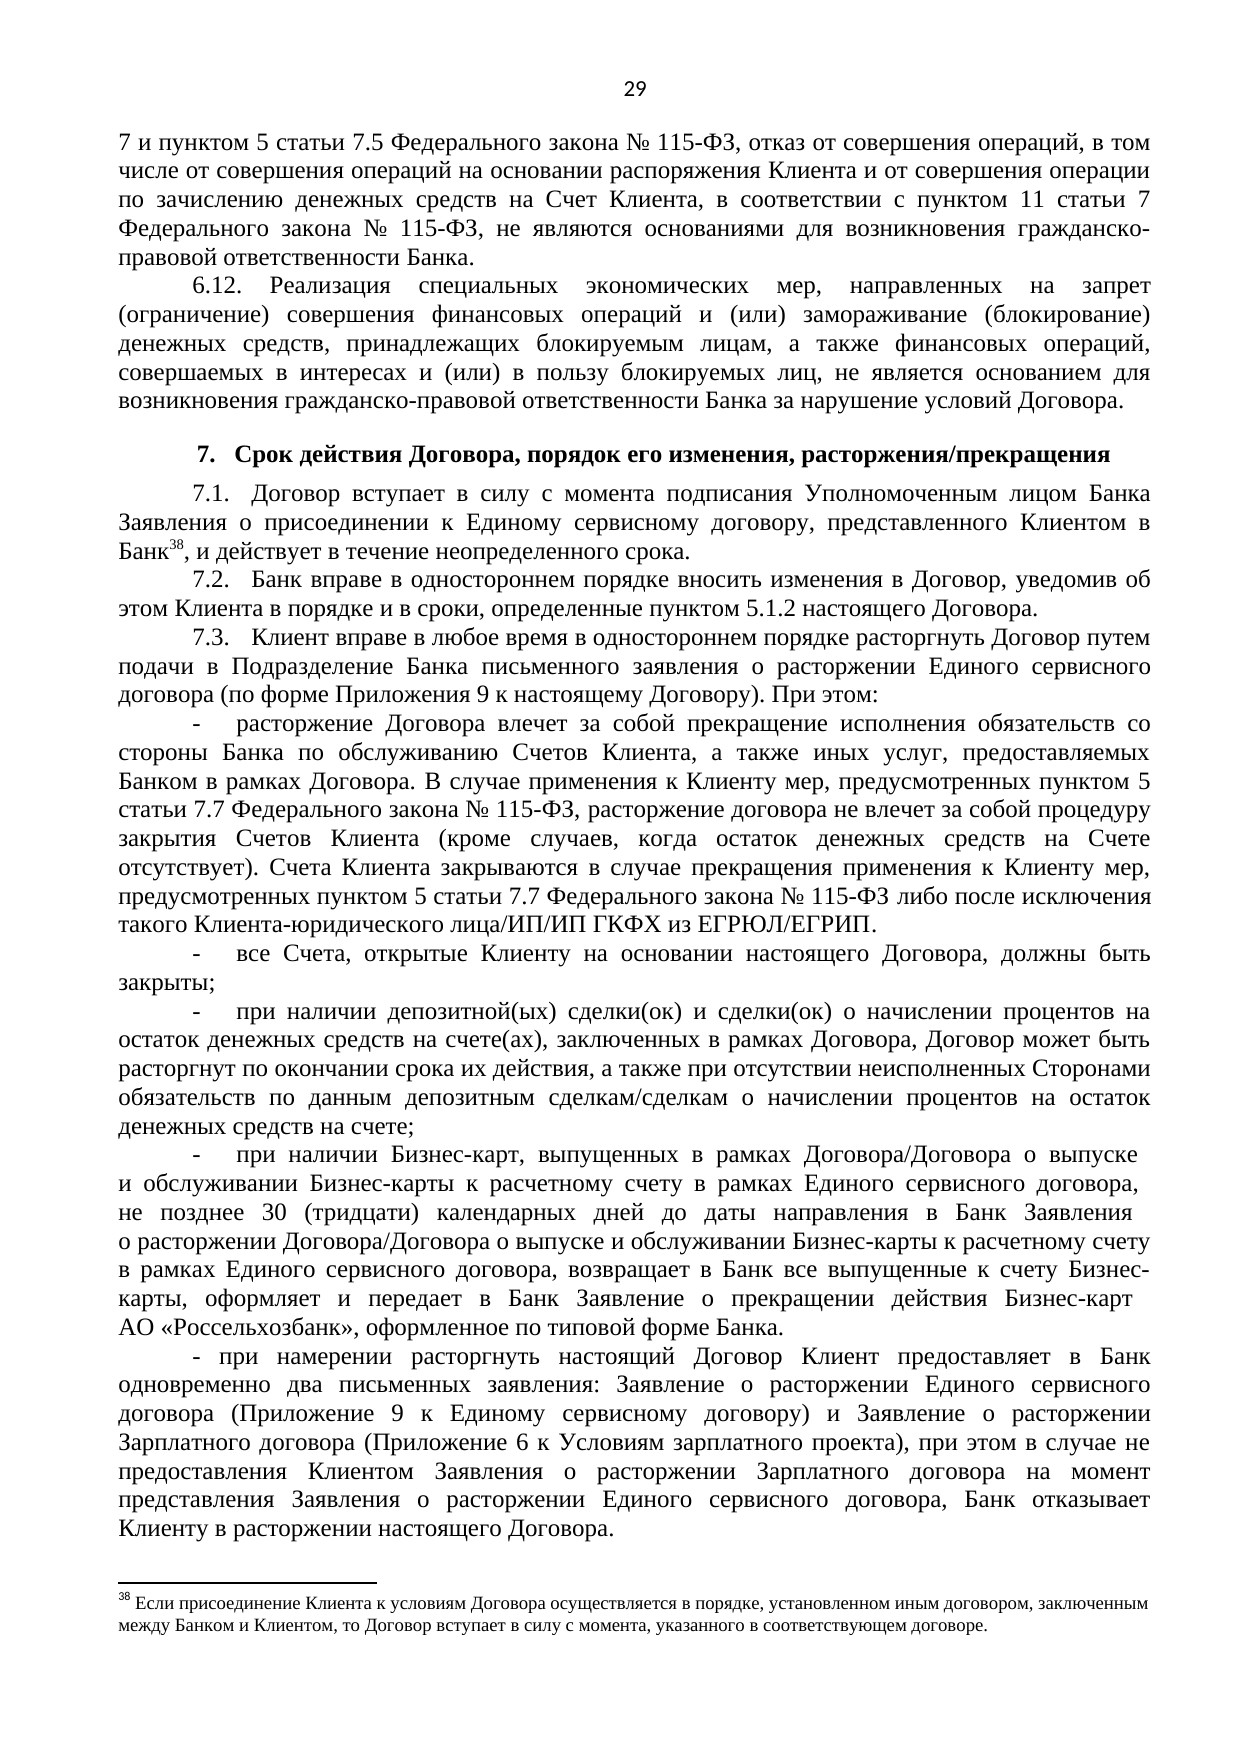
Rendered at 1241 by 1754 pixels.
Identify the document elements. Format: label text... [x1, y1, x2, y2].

text - при намерении расторгнуть настоящий Договор Клиент предоставляет в Банк одновременно два письменных заявления: Заявление о расторжении Единого сервисного договора (Приложение 9 к Единому сервисному договору) и Заявление о расторжении Зарплатного договора (Приложение 6 к Условиям зарплатного проекта), при этом в случае не предоставления Клиентом Заявления о расторжении Зарплатного договора на момент представления Заявления о расторжении Единого сервисного договора, Банк отказывает Клиенту в расторжении настоящего Договора. [118, 1341, 1152, 1542]
text - расторжение Договора влечет за собой прекращение исполнения обязательств со стороны Банка по обслуживанию Счетов Клиента, а также иных услуг, предоставляемых Банком в рамках Договора. В случае применения к Клиенту мер, предусмотренных пунктом 5 статьи 7.7 Федерального закона № 115-ФЗ, расторжение договора не влечет за собой процедуру закрытия Счетов Клиента (кроме случаев, когда остаток денежных средств на Счете отсутствует). Счета Клиента закрываются в случае прекращения применения к Клиенту мер, предусмотренных пунктом 5 статьи 7.7 Федерального закона № 115-ФЗ либо после исключения такого Клиента-юридического лица/ИП/ИП ГКФХ из ЕГРЮЛ/ЕГРИП. [118, 708, 1152, 938]
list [118, 127, 1152, 270]
text 7.2. Банк вправе в одностороннем порядке вносить изменения в Договор, уведомив об этом Клиента в порядке и в сроки, определенные пунктом 5.1.2 настоящего Договора. [118, 564, 1152, 622]
list 6.12. Реализация специальных экономических мер, направленных на запрет (ограничение) совершения финансовых операций и (или) замораживание (блокирование) денежных средств, принадлежащих блокируемым лицам, а также финансовых операций, совершаемых в интересах и (или) в пользу блокируемых лиц, не является основанием для возникновения гражданско-правовой ответственности Банка за нарушение условий Договора. [118, 270, 1152, 414]
text - при наличии депозитной(ых) сделки(ок) и сделки(ок) о начислении процентов на остаток денежных средств на счете(ах), заключенных в рамках Договора, Договор может быть расторгнут по окончании срока их действия, а также при отсутствии неисполненных Сторонами обязательств по данным депозитным сделкам/сделкам о начислении процентов на остаток денежных средств на счете; [118, 996, 1152, 1139]
text 7.1. Договор вступает в силу с момента подписания Уполномоченным лицом Банка Заявления о присоединении к Единому сервисному договору, представленного Клиентом в Банк, и действует в течение неопределенного срока. [118, 478, 1152, 564]
text - при наличии Бизнес-карт, выпущенных в рамках Договора/Договора о выпуске и обслуживании Бизнес-карты к расчетному счету в рамках Единого сервисного договора, не позднее 30 (тридцати) календарных дней до даты направления в Банк Заявления о расторжении Договора/Договора о выпуске и обслуживании Бизнес-карты к расчетному счету в рамках Единого сервисного договора, возвращает в Банк все выпущенные к счету Бизнес-карты, оформляет и передает в Банк Заявление о прекращении действия Бизнес-карт АО «Россельхозбанк», оформленное по типовой форме Банка. [118, 1139, 1152, 1341]
text 7.3. Клиент вправе в любое время в одностороннем порядке расторгнуть Договор путем подачи в Подразделение Банка письменного заявления о расторжении Единого сервисного договора (по форме Приложения 9 к настоящему Договору). При этом: [118, 622, 1152, 708]
text - все Счета, открытые Клиенту на основании настоящего Договора, должны быть закрыты; [118, 938, 1152, 996]
subtitle Срок действия Договора, порядок его изменения, расторжения/прекращения [156, 439, 1152, 468]
